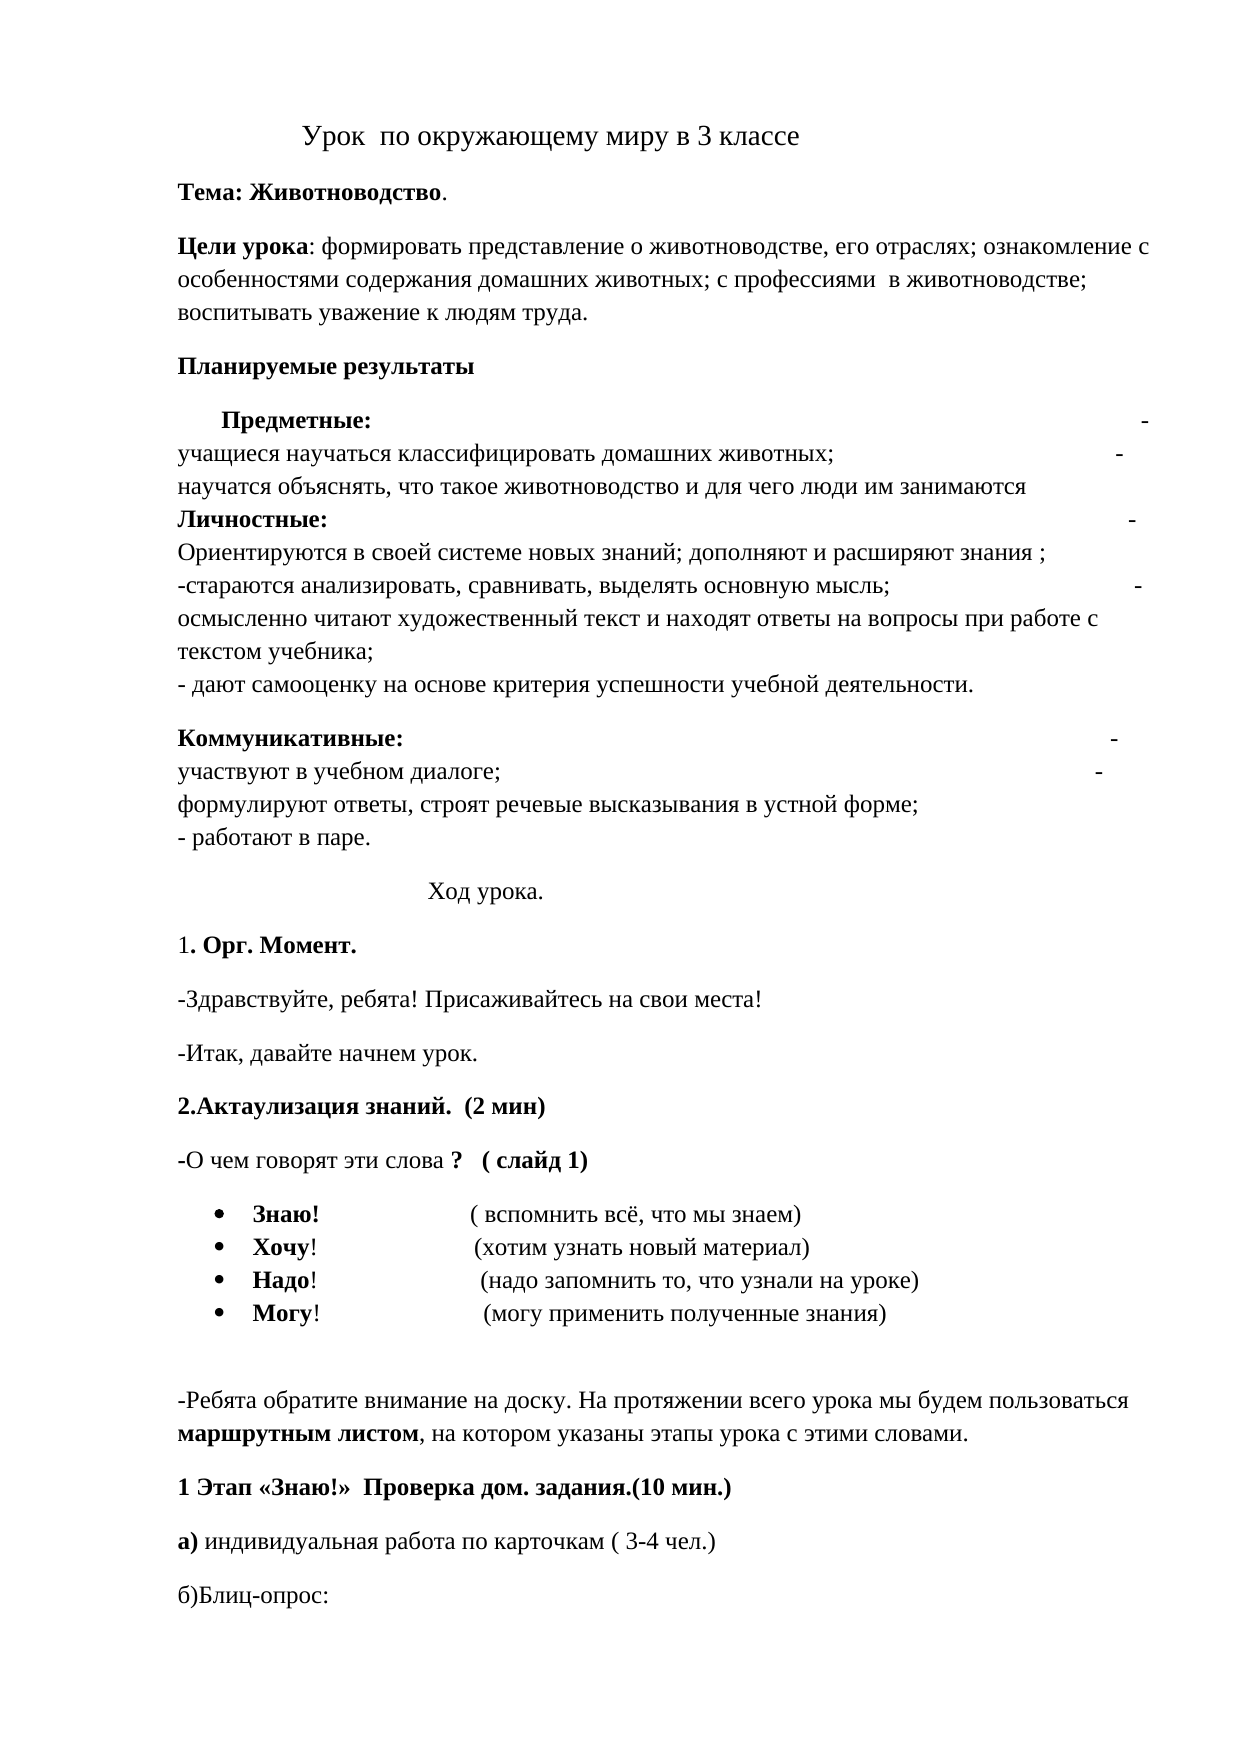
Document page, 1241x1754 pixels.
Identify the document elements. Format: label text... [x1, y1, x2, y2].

list Могу! (могу применить полученные знания) [215, 1298, 1152, 1327]
text Тема: Животноводство. [177, 177, 1152, 206]
text -О чем говорят эти слова ? ( слайд 1) [177, 1145, 1152, 1174]
text б)Блиц-опрос: [177, 1580, 1152, 1608]
list Знаю! ( вспомнить всё, что мы знаем) [215, 1199, 1152, 1228]
list Надо! (надо запомнить то, что узнали на уроке) [215, 1265, 1152, 1294]
text -Ребята обратите внимание на доску. На протяжении всего урока мы будем пользоваться маршрутным листом, на котором указаны этапы урока с этими словами. [177, 1385, 1152, 1447]
text Коммуникативные: -участвуют в учебном диалоге; -формулируют ответы, строят речевые высказывания в устной форме; - работают в паре. [177, 723, 1152, 851]
text а) индивидуальная работа по карточкам ( 3-4 чел.) [177, 1526, 1152, 1554]
text Ход урока. [177, 876, 1152, 905]
text 1. Орг. Момент. [177, 930, 1152, 959]
text -Итак, давайте начнем урок. [177, 1038, 1152, 1066]
text Планируемые результаты [177, 351, 1152, 380]
text Предметные: -учащиеся научаться классифицировать домашних животных; -научатся объяснять, что такое животноводство и для чего люди им занимаются Личностные: -Ориентируются в своей системе новых знаний; дополняют и расширяют знания ; -стараются анализировать, сравнивать, выделять основную мысль; - осмысленно читают художественный текст и находят ответы на вопросы при работе с текстом учебника; - дают самооценку на основе критерия успешности учебной деятельности. [177, 405, 1152, 698]
text 2.Актаулизация знаний. (2 мин) [177, 1091, 1152, 1120]
text Цели урока: формировать представление о животноводстве, его отраслях; ознакомление с особенностями содержания домашних животных; с профессиями в животноводстве; воспитывать уважение к людям труда. [177, 231, 1152, 326]
text Урок по окружающему миру в 3 классе [177, 118, 1152, 152]
text -Здравствуйте, ребята! Присаживайтесь на свои места! [177, 984, 1152, 1012]
text 1 Этап «Знаю!» Проверка дом. задания.(10 мин.) [177, 1472, 1152, 1501]
list Хочу! (хотим узнать новый материал) [215, 1232, 1152, 1261]
